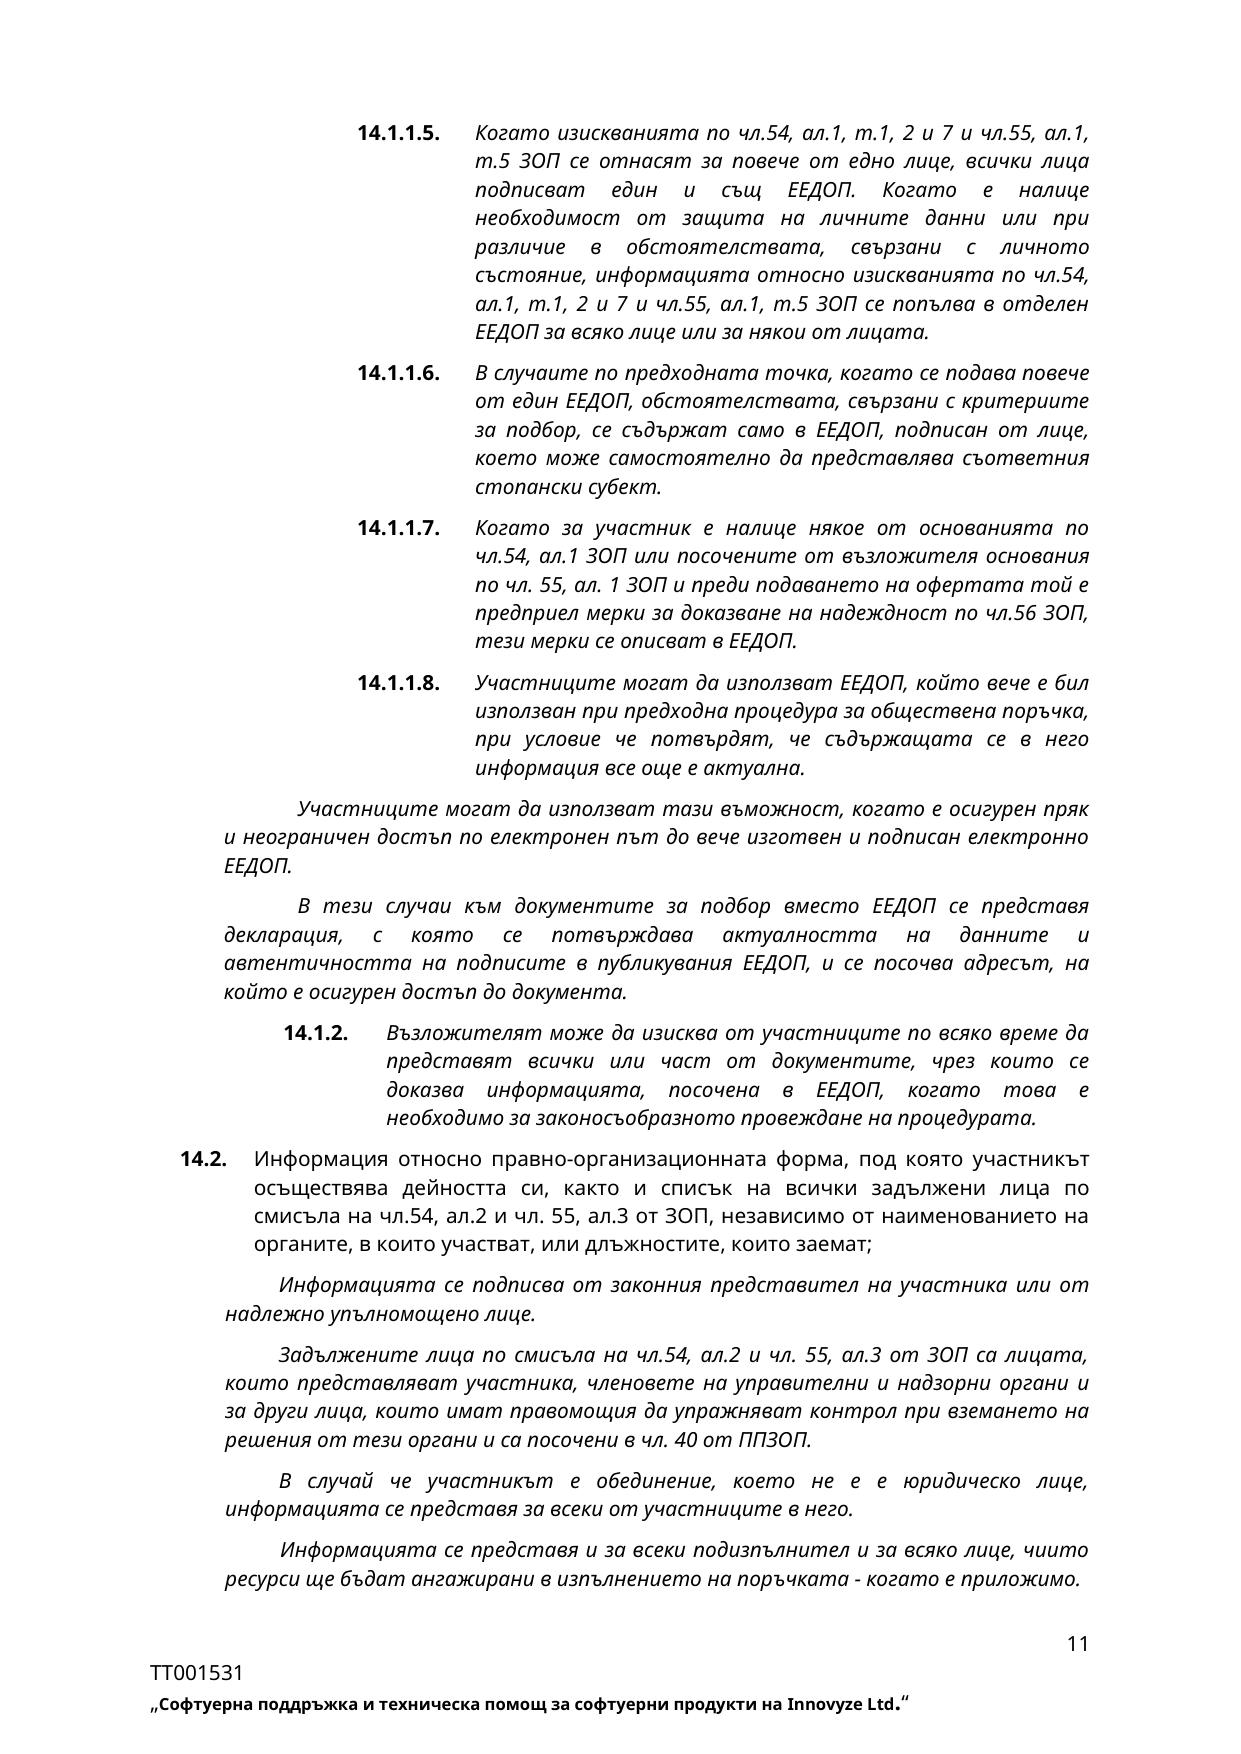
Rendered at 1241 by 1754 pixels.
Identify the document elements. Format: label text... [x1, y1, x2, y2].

text Участниците могат да използват тази въможност, когато е осигурен пряк и неограничен достъп по електронен път до вече изготвен и подписан електронно ЕЕДОП. [224, 794, 1090, 879]
list Когато изискванията по чл.54, ал.1, т.1, 2 и 7 и чл.55, ал.1, т.5 ЗОП се отнасят за повече от едно лице, всички лица подписват един и същ ЕЕДОП. Когато е налице необходимост от защита на личните данни или при различие в обстоятелствата, свързани с личното състояние, информацията относно изискванията по чл.54, ал.1, т.1, 2 и 7 и чл.55, ал.1, т.5 ЗОП се попълва в отделен ЕЕДОП за всяко лице или за някои от лицата. [357, 118, 1090, 346]
list В случаите по предходната точка, когато се подава повече от един ЕЕДОП, обстоятелствата, свързани с критериите за подбор, се съдържат само в ЕЕДОП, подписан от лице, което може самостоятелно да представлява съответния стопански субект. [357, 358, 1090, 500]
list Участниците могат да използват ЕЕДОП, който вече е бил използван при предходна процедура за обществена поръчка, при условие че потвърдят, че съдържащата се в него информация все още е актуална. [357, 668, 1090, 781]
text Информацията се подписва от законния представител на участника или от надлежно упълномощено лице. [225, 1270, 1090, 1327]
text В тези случаи към документите за подбор вместо ЕЕДОП се представя декларация, с която се потвърждава актуалността на данните и автентичността на подписите в публикувания ЕЕДОП, и се посочва адресът, на който е осигурен достъп до документа. [224, 892, 1090, 1005]
list Възложителят може да изисква от участниците по всяко време да представят всички или част от документите, чрез които се доказва информацията, посочена в ЕЕДОП, когато това е необходимо за законосъобразното провеждане на процедурата. [283, 1018, 1090, 1132]
text Задължените лица по смисъла на чл.54, ал.2 и чл. 55, ал.3 от ЗОП са лицата, които представляват участника, членовете на управителни и надзорни органи и за други лица, които имат правомощия да упражняват контрол при вземането на решения от тези органи и са посочени в чл. 40 от ППЗОП. [225, 1340, 1090, 1453]
text Информацията се представя и за всеки подизпълнител и за всяко лице, чиито ресурси ще бъдат ангажирани в изпълнението на поръчката - когато е приложимо. [225, 1535, 1090, 1592]
list Когато за участник е налице някое от основанията по чл.54, ал.1 ЗОП или посочените от възложителя основания по чл. 55, ал. 1 ЗОП и преди подаването на офертата той е предприел мерки за доказване на надеждност по чл.56 ЗОП, тези мерки се описват в ЕЕДОП. [357, 513, 1090, 655]
text В случай че участникът е обединение, което не е е юридическо лице, информацията се представя за всеки от участниците в него. [225, 1466, 1090, 1523]
list Информация относно правно-организационната форма, под която участникът осъществява дейността си, както и списък на всички задължени лица по смисъла на чл.54, ал.2 и чл. 55, ал.3 от ЗОП, независимо от наименованието на органите, в които участват, или длъжностите, които заемат; [179, 1144, 1090, 1258]
